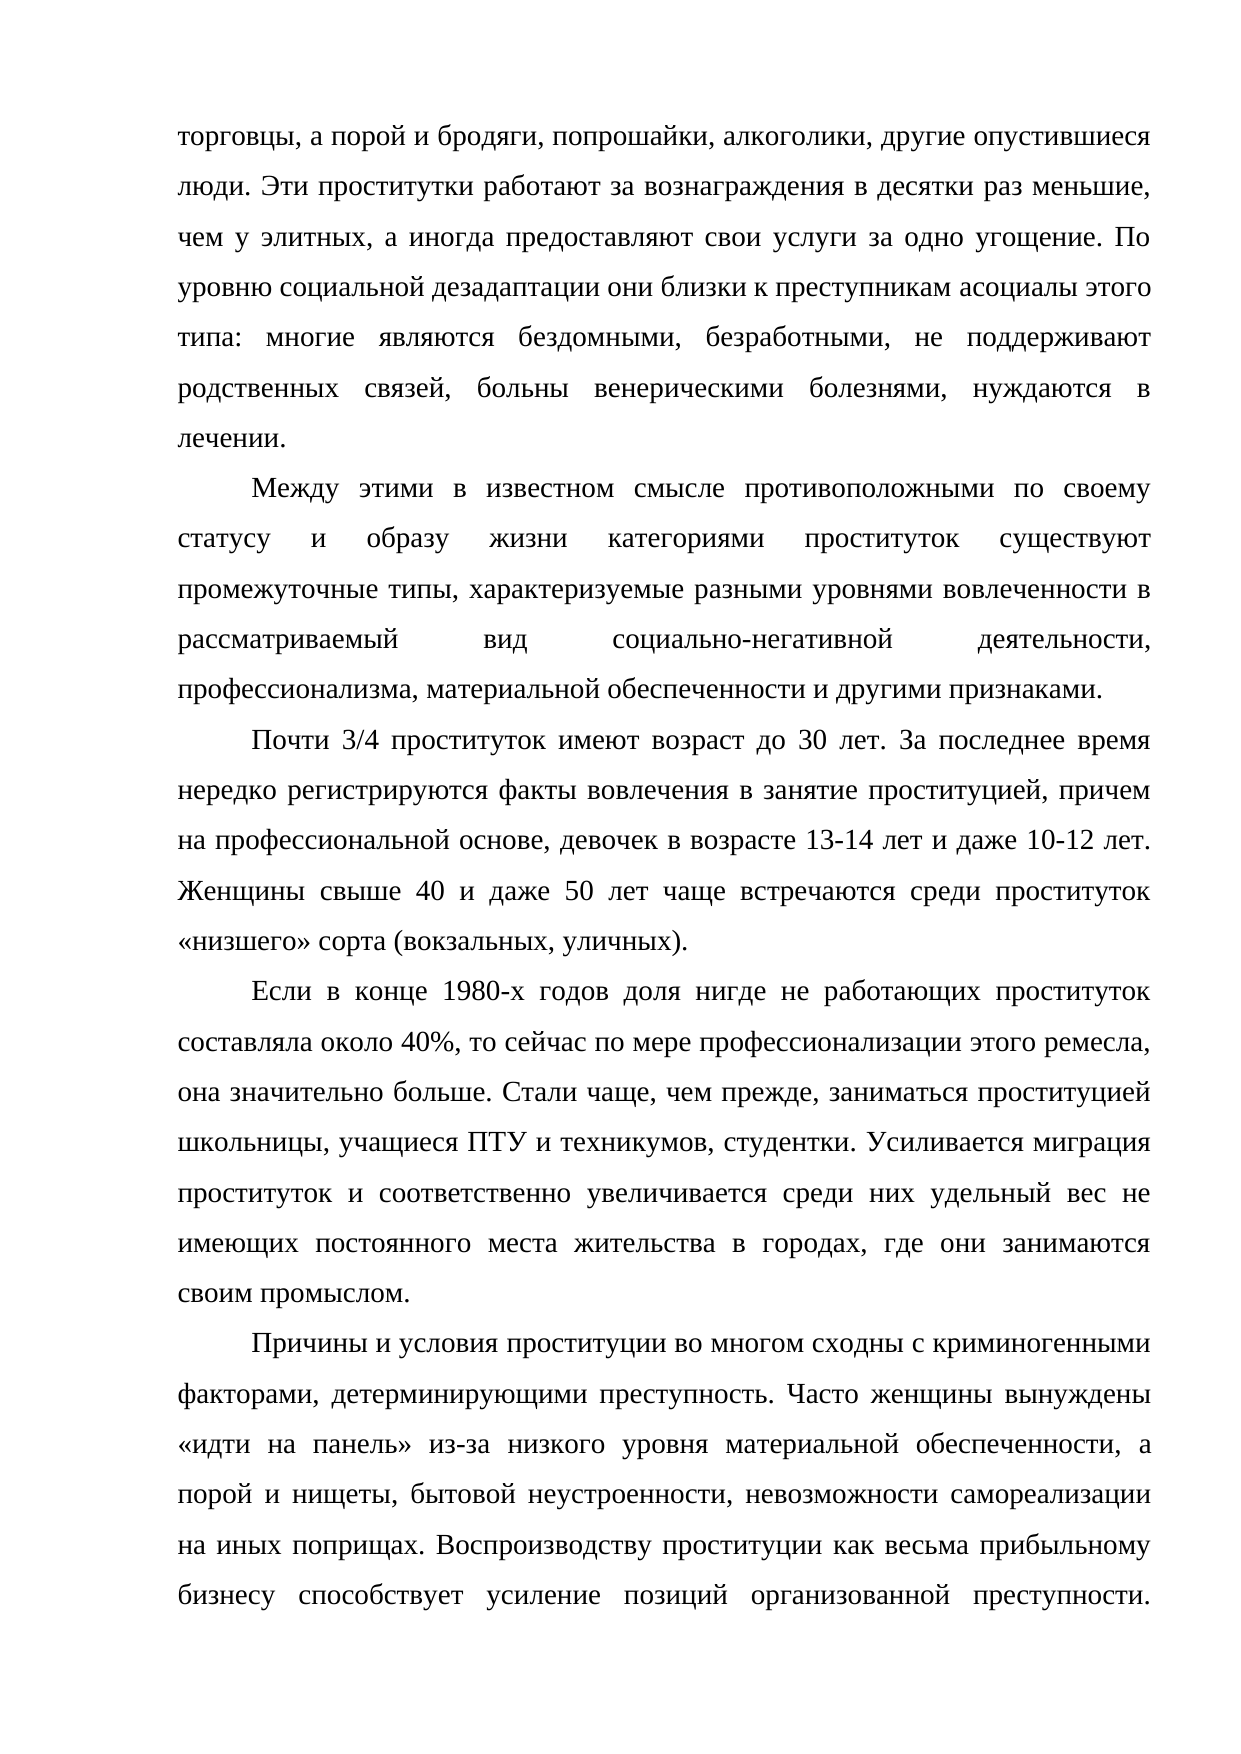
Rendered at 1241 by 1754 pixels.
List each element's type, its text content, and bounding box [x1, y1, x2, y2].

text Почти 3/4 проституток имеют возраст до 30 лет. За последнее время нередко регистрируются факты вовлечения в занятие проституцией, причем на профессиональной основе, девочек в возрасте 13-14 лет и даже 10-12 лет. Женщины свыше 40 и даже 50 лет чаще встречаются среди проституток «низшего» сорта (вокзальных, уличных). [177, 722, 1152, 957]
text Между этими в известном смысле противоположными по своему статусу и образу жизни категориями проституток существуют промежуточные типы, характеризуемые разными уровнями вовлеченности в рассматриваемый вид социально-негативной деятельности, профессионализма, материальной обеспеченности и другими признаками. [177, 470, 1152, 705]
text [177, 1326, 1152, 1611]
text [177, 118, 1152, 453]
text Если в конце 1980-х годов доля нигде не работающих проституток составляла около 40%, то сейчас по мере профессионализации этого ремесла, она значительно больше. Стали чаще, чем прежде, заниматься проституцией школьницы, учащиеся ПТУ и техникумов, студентки. Усиливается миграция проституток и соответственно увеличивается среди них удельный вес не имеющих постоянного места жительства в городах, где они занимаются своим промыслом. [177, 973, 1152, 1309]
